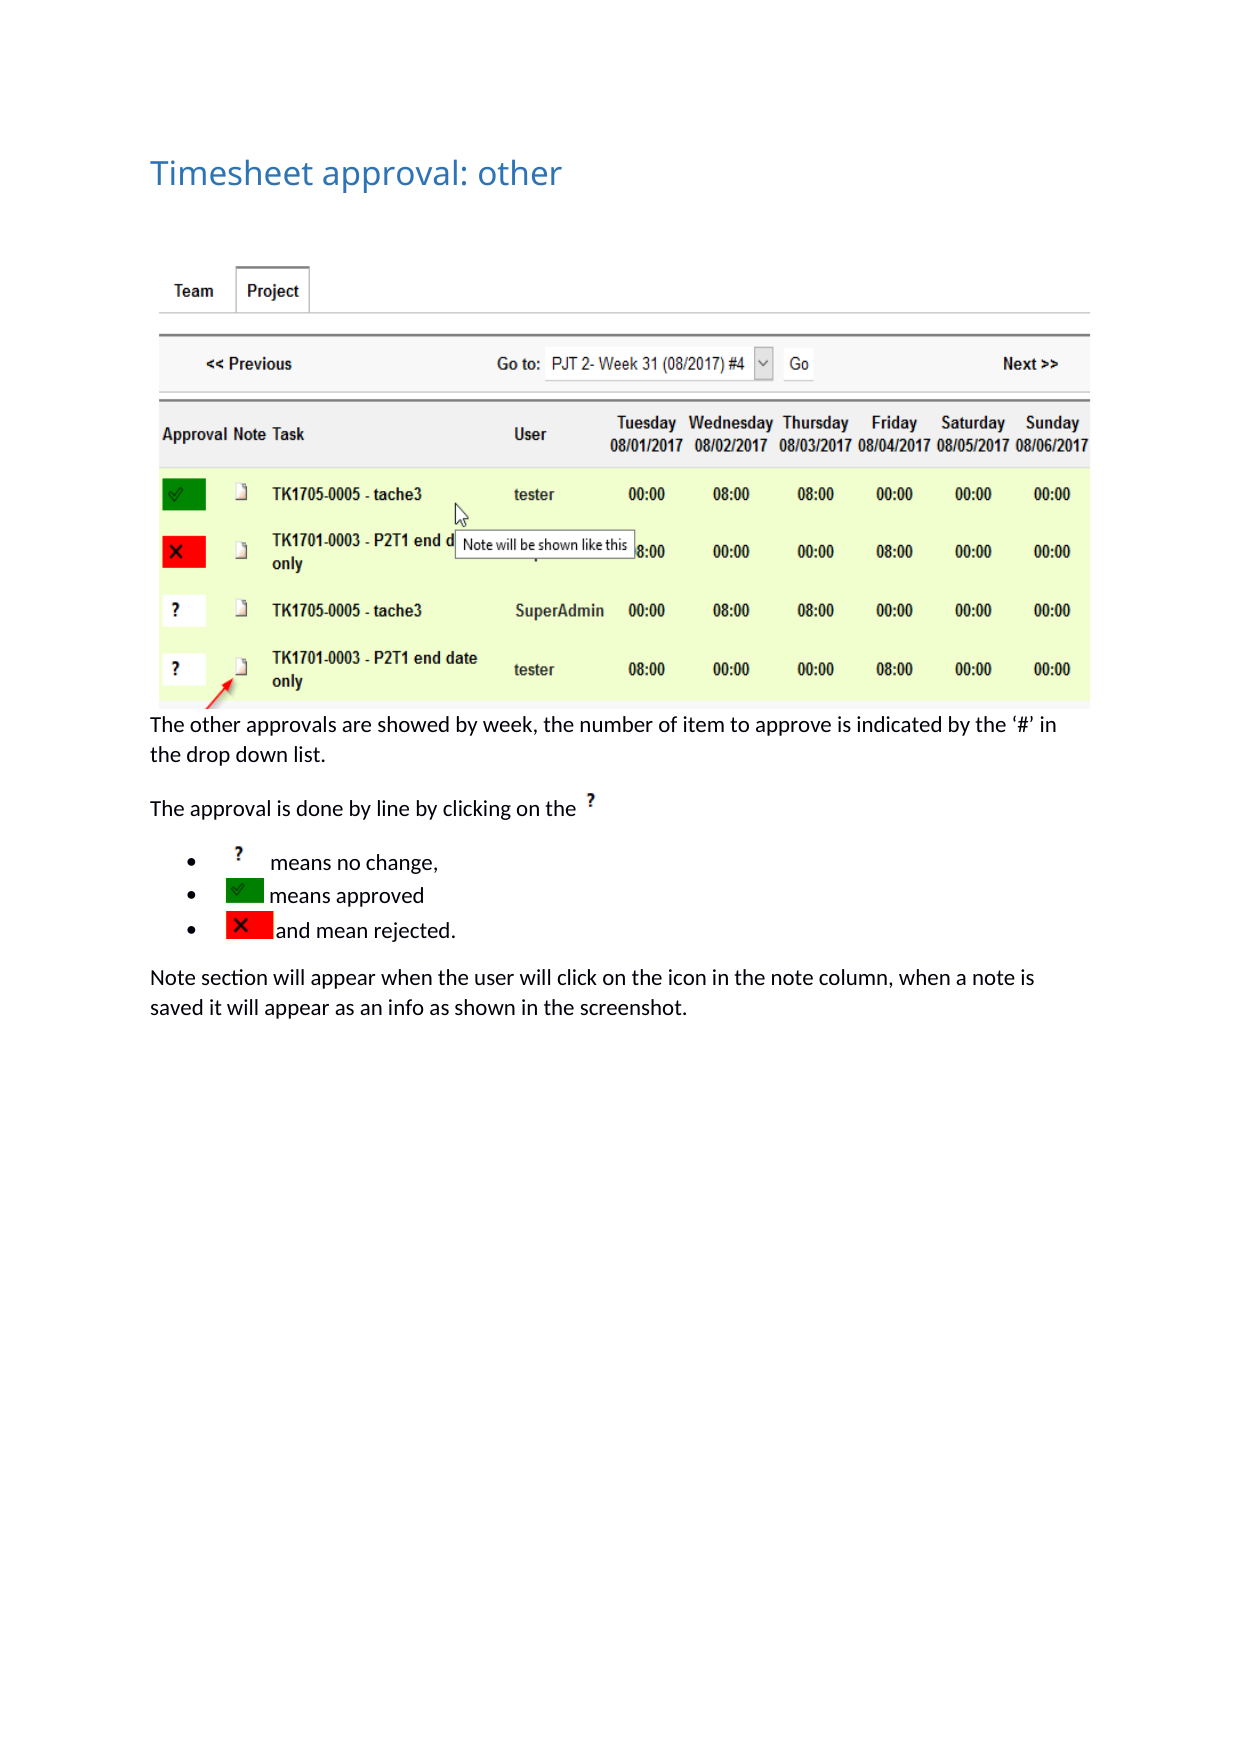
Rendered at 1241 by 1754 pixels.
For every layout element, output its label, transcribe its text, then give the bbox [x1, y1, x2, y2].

list means approved [187, 878, 1090, 909]
picture [225, 878, 264, 904]
list and mean rejected. [187, 911, 1090, 944]
picture [225, 841, 270, 871]
text Note section will appear when the user will click on the icon in the note column, when a note is saved it will appear as an info as shown in the screenshot. [150, 963, 1090, 1021]
list means no change, [187, 841, 1090, 876]
text The approval is done by line by clicking on the [150, 787, 1090, 822]
picture [150, 266, 1091, 709]
picture [577, 787, 622, 817]
picture [225, 911, 276, 939]
text The other approvals are showed by week, the number of item to approve is indicated by the ‘#’ in the drop down list. [150, 709, 1090, 768]
text Timesheet approval: other [150, 150, 1090, 195]
